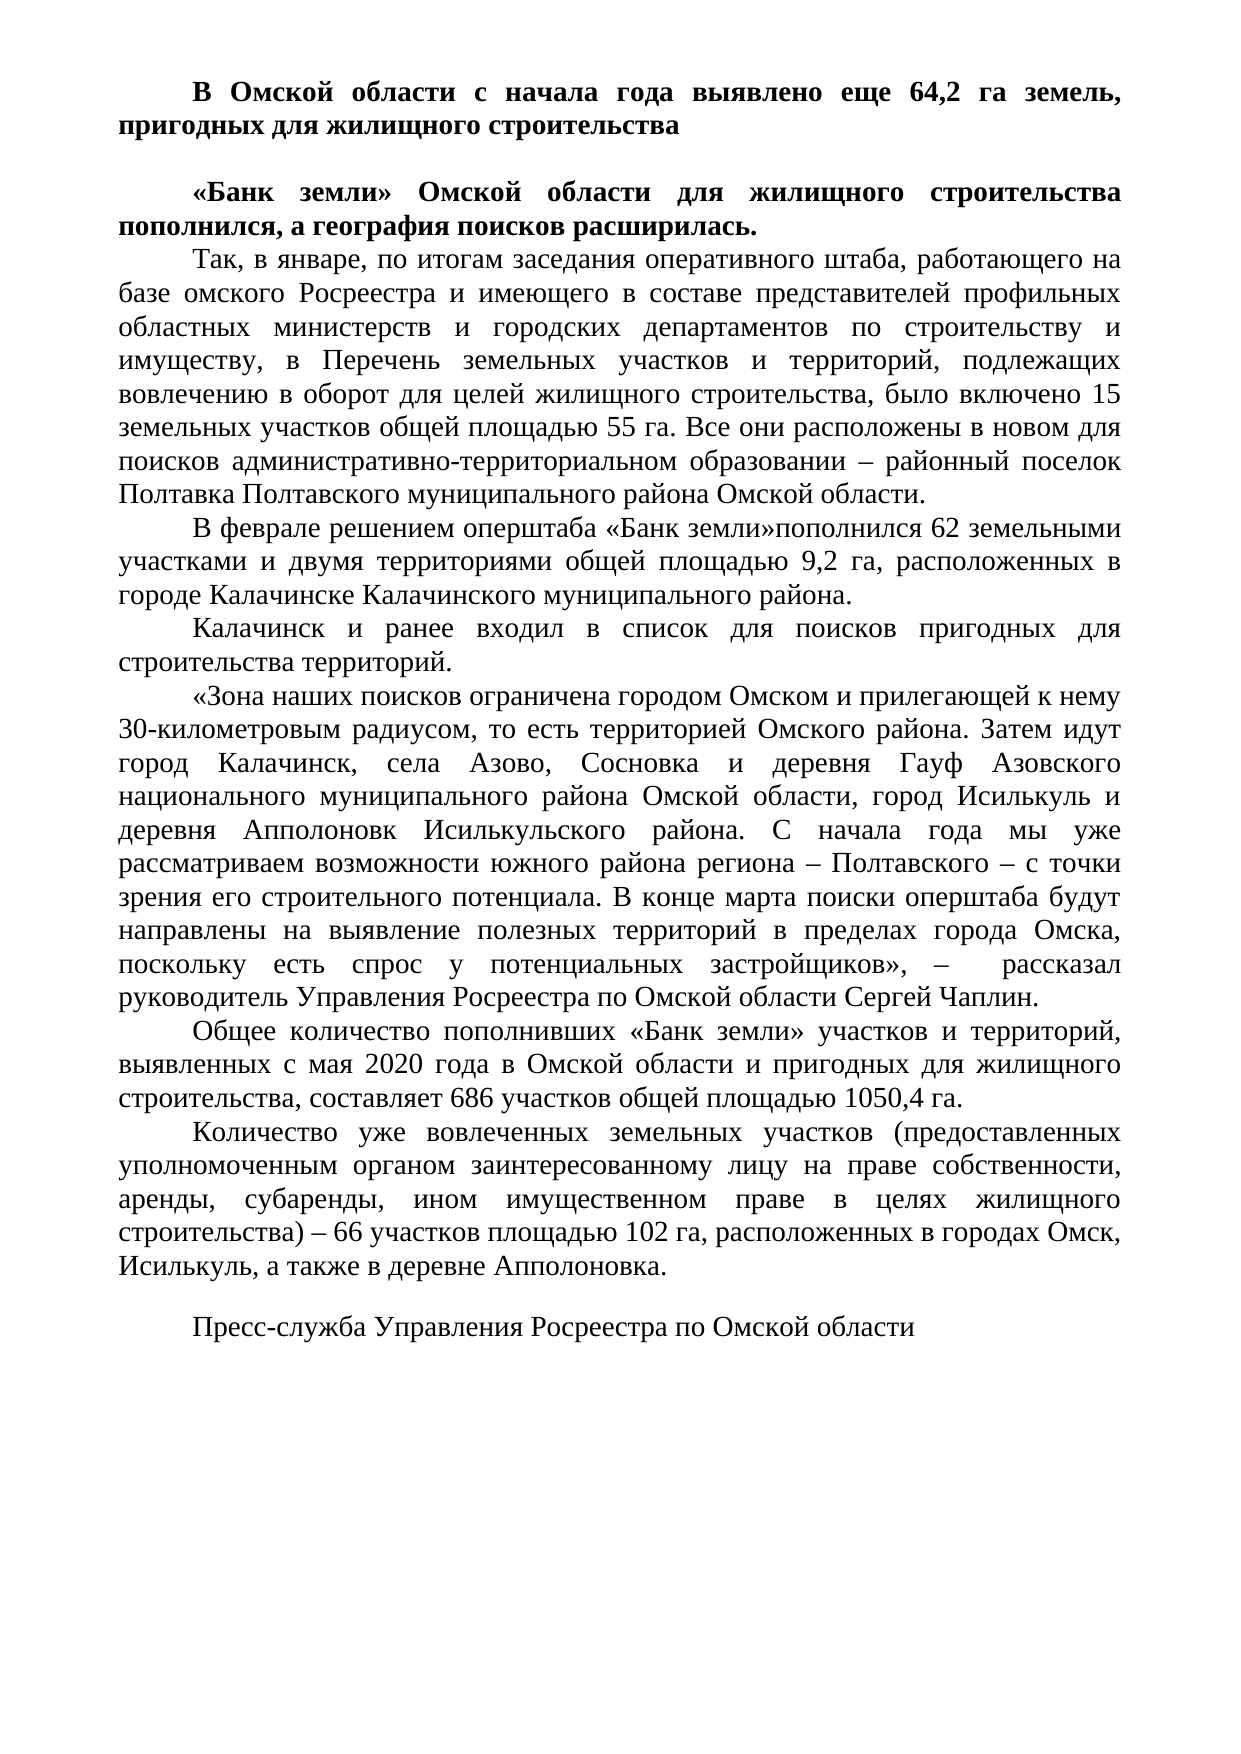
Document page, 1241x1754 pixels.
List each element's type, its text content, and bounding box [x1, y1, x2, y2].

text Калачинск и ранее входил в список для поисков пригодных для строительства территорий. [118, 611, 1122, 678]
text Количество уже вовлеченных земельных участков (предоставленных уполномоченным органом заинтересованному лицу на праве собственности, аренды, субаренды, ином имущественном праве в целях жилищного строительства) – 66 участков площадью 102 га, расположенных в городах Омск, Исилькуль, а также в деревне Апполоновка. [118, 1114, 1122, 1281]
text В феврале решением оперштаба «Банк земли»пополнился 62 земельными участками и двумя территориями общей площадью 9,2 га, расположенных в городе Калачинске Калачинского муниципального района. [118, 510, 1122, 611]
text В Омской области с начала года выявлено еще 64,2 га земель, пригодных для жилищного строительства [118, 74, 1122, 141]
text Общее количество пополнивших «Банк земли» участков и территорий, выявленных с мая 2020 года в Омской области и пригодных для жилищного строительства, составляет 686 участков общей площадью 1050,4 га. [118, 1013, 1122, 1114]
text Пресс-служба Управления Росреестра по Омской области [118, 1309, 1122, 1343]
text «Зона наших поисков ограничена городом Омском и прилегающей к нему 30-километровым радиусом, то есть территорией Омского района. Затем идут город Калачинск, села Азово, Сосновка и деревня Гауф Азовского национального муниципального района Омской области, город Исилькуль и деревня Апполоновк Исилькульского района. С начала года мы уже рассматриваем возможности южного района региона – Полтавского – с точки зрения его строительного потенциала. В конце марта поиски оперштаба будут направлены на выявление полезных территорий в пределах города Омска, поскольку есть спрос у потенциальных застройщиков», – рассказал руководитель Управления Росреестра по Омской области Сергей Чаплин. [118, 678, 1122, 1013]
text «Банк земли» Омской области для жилищного строительства пополнился, а география поисков расширилась. [118, 174, 1122, 242]
text Так, в январе, по итогам заседания оперативного штаба, работающего на базе омского Росреестра и имеющего в составе представителей профильных областных министерств и городских департаментов по строительству и имуществу, в Перечень земельных участков и территорий, подлежащих вовлечению в оборот для целей жилищного строительства, было включено 15 земельных участков общей площадью 55 га. Все они расположены в новом для поисков административно-территориальном образовании – районный поселок Полтавка Полтавского муниципального района Омской области. [118, 242, 1122, 510]
